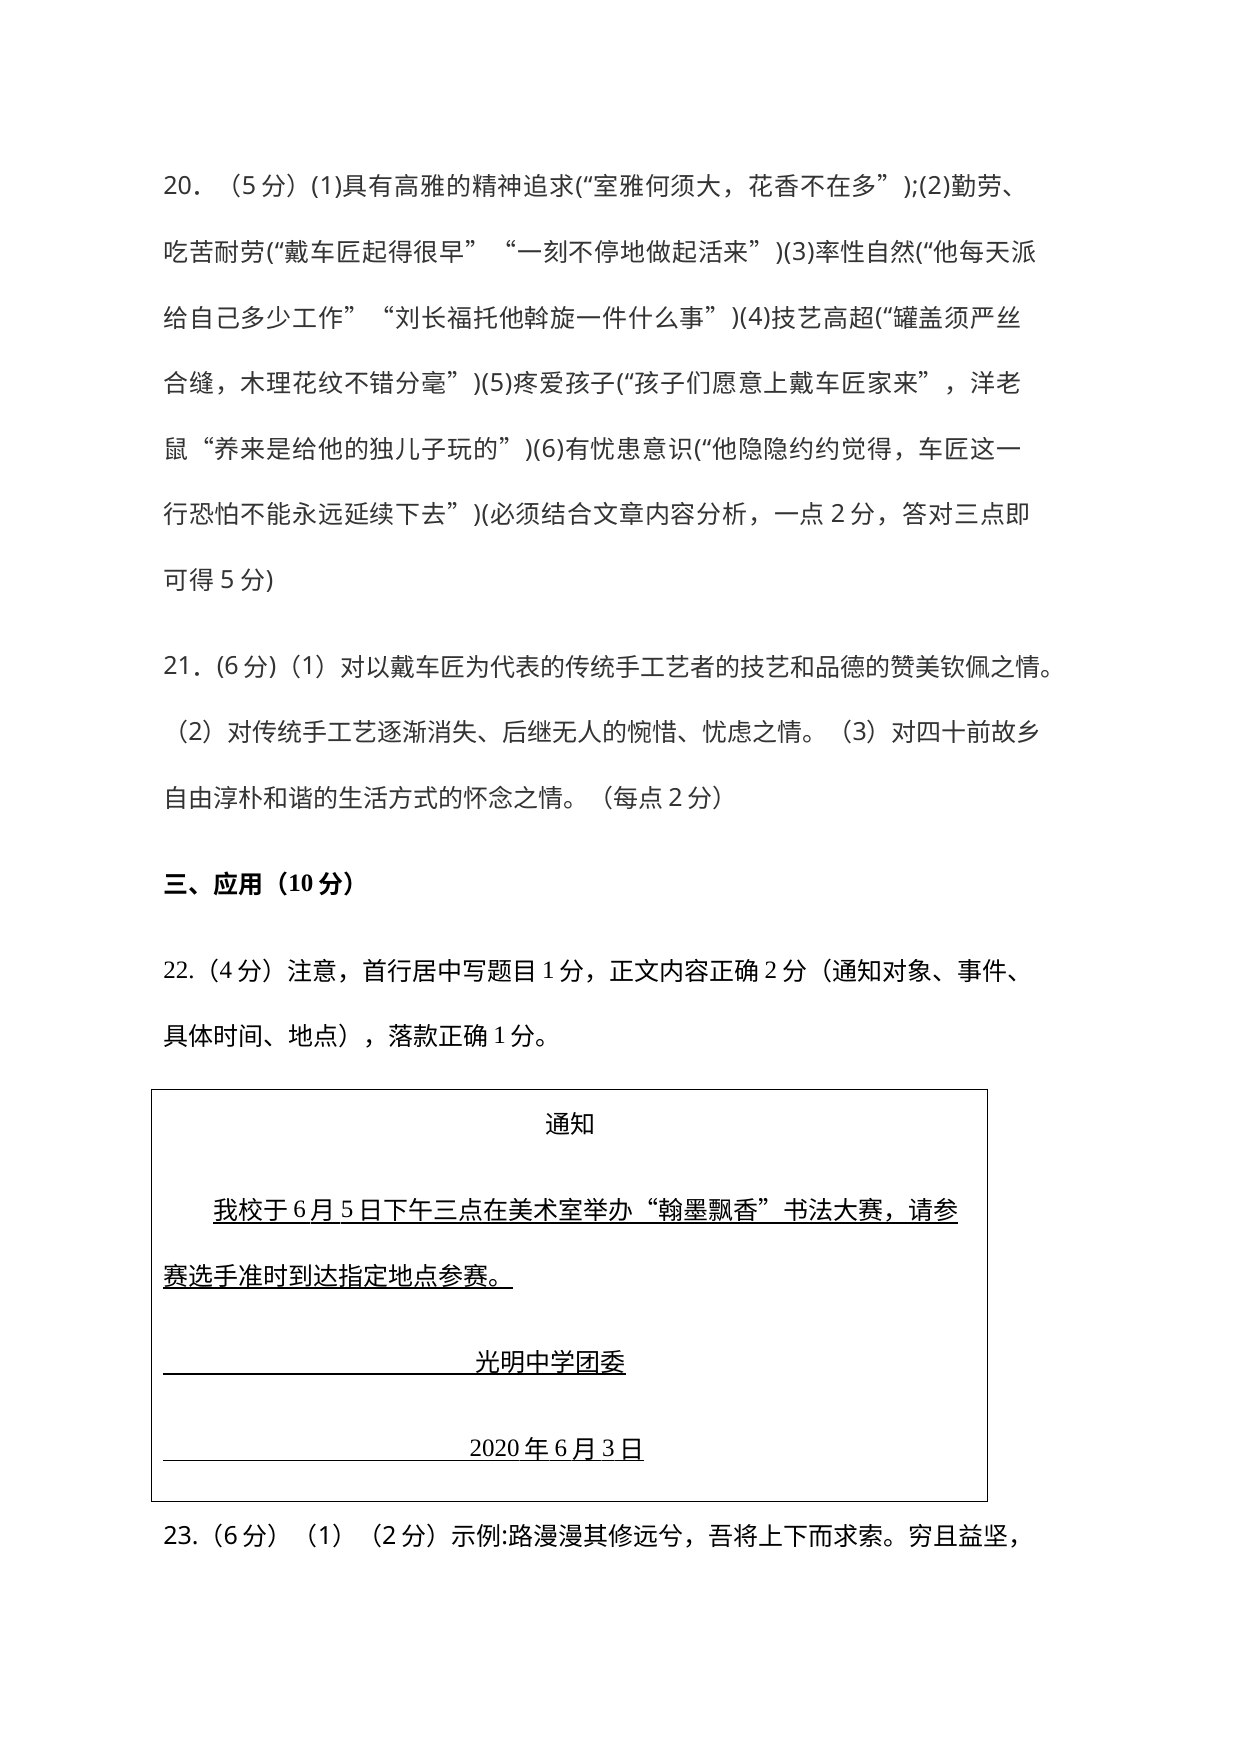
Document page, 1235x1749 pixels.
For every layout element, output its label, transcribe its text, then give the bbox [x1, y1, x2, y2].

text 21．(6分)（1）对以戴车匠为代表的传统手工艺者的技艺和品德的赞美钦佩之情。（2）对传统手工艺逐渐消失、后继无人的惋惜、忧虑之情。（3）对四十前故乡自由淳朴和谐的生活方式的怀念之情。（每点2分） [163, 632, 1047, 829]
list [163, 1502, 1047, 1568]
table_header 通知 我校于6月5日下午三点在美术室举办“翰墨飘香”书法大赛，请参赛选手准时到达指定地点参赛。 光明中学团委 2020年6月3日 [152, 1090, 987, 1501]
text 22.（4分）注意，首行居中写题目1分，正文内容正确2分（通知对象、事件、具体时间、地点），落款正确1分。 [163, 936, 1047, 1068]
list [163, 152, 1047, 611]
text 三、应用（10分） [163, 850, 1047, 916]
